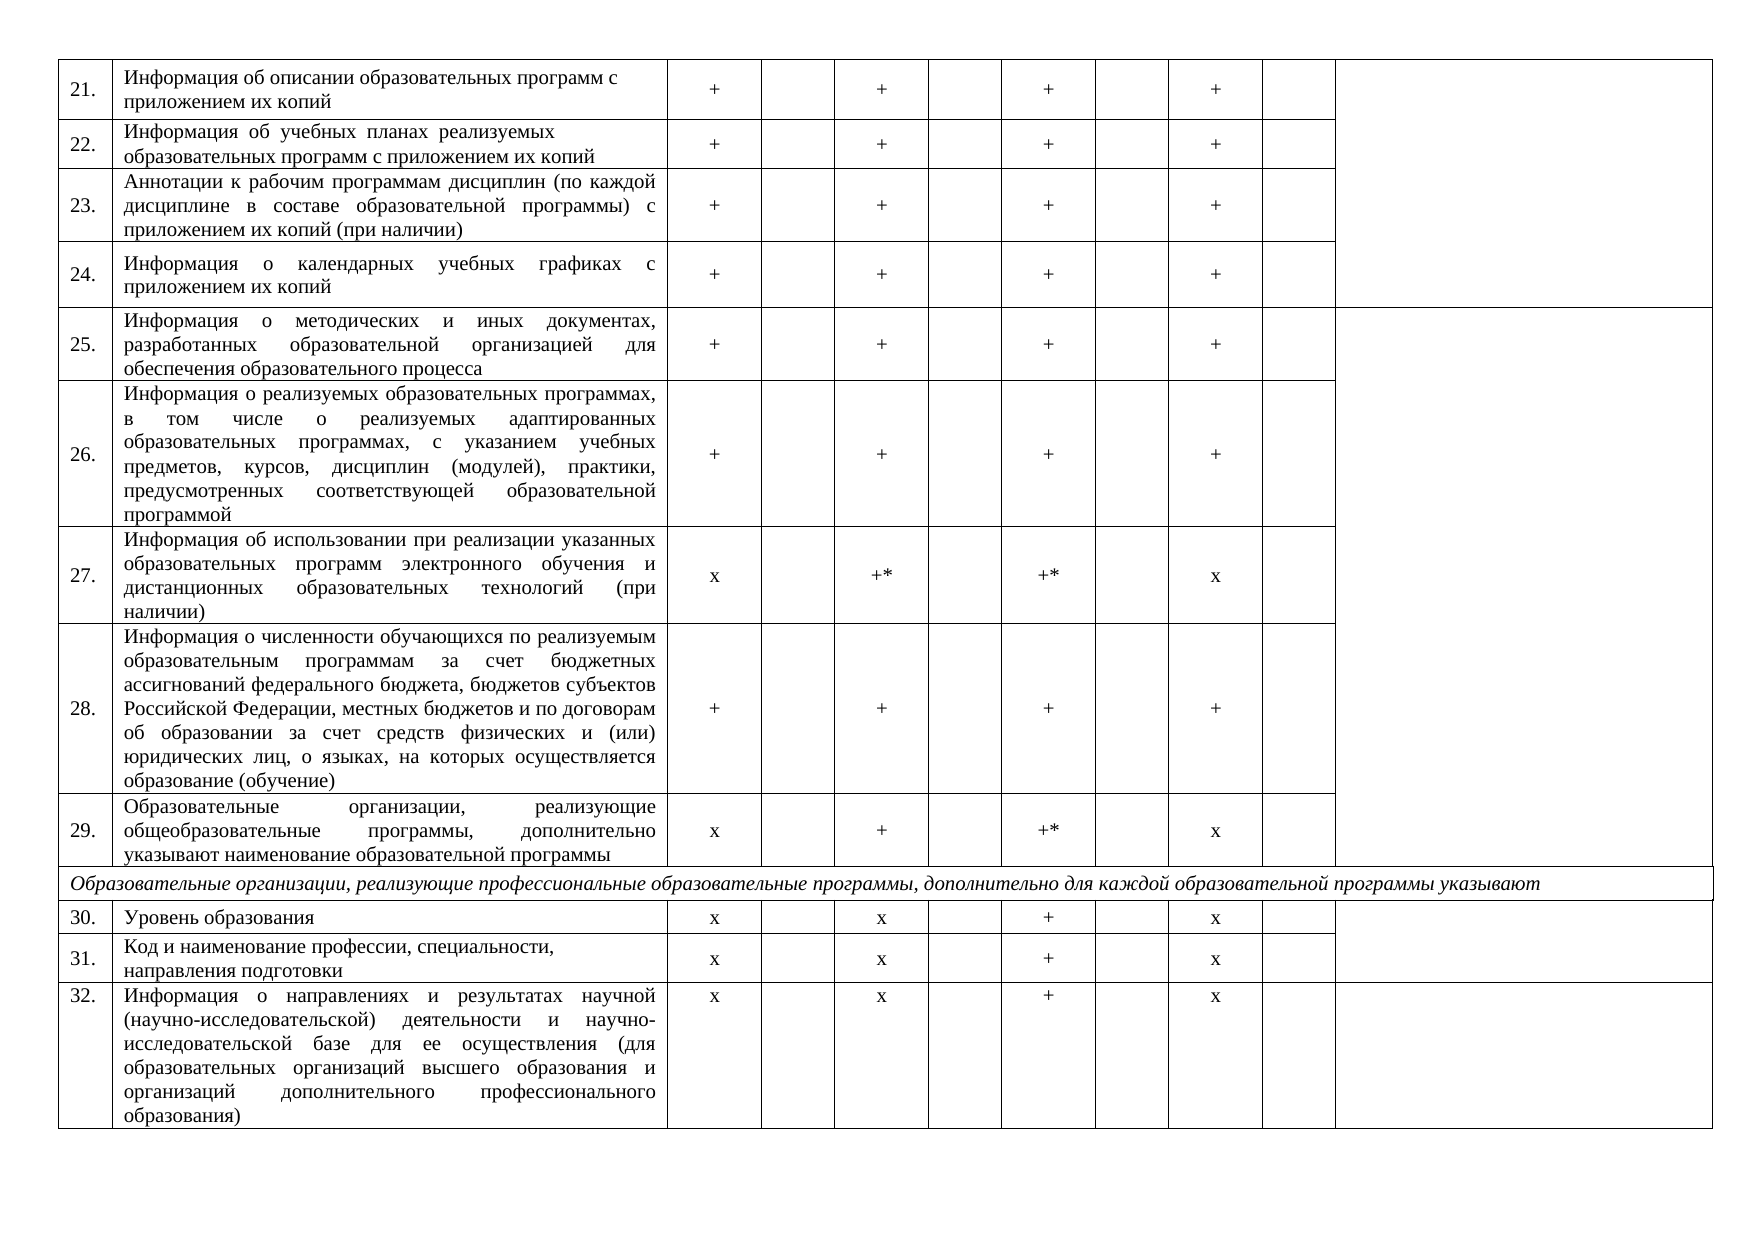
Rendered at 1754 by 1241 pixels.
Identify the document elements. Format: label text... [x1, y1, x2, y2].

table_cell + [668, 242, 761, 307]
table_cell + [1002, 60, 1095, 118]
table_cell + [1169, 242, 1262, 307]
table_cell [762, 624, 834, 792]
table_cell [1096, 901, 1168, 933]
table_cell [929, 527, 1001, 623]
table_cell х [835, 983, 928, 1127]
table_cell [1096, 624, 1168, 792]
table_cell + [1169, 169, 1262, 241]
table_cell Информация о реализуемых образовательных программах, в том числе о реализуемых адаптированных образовательных программах, с указанием учебных предметов, курсов, дисциплин (модулей), практики, предусмотренных соответствующей образовательной программой [113, 381, 667, 526]
table_cell [762, 242, 834, 307]
table_cell + [1169, 60, 1262, 118]
table_cell + [668, 381, 761, 526]
table_cell [929, 120, 1001, 168]
table_cell + [668, 308, 761, 380]
table_cell [929, 794, 1001, 866]
table_cell Образовательные организации, реализующие общеобразовательные программы, дополнительно указывают наименование образовательной программы [113, 794, 667, 866]
table_cell [929, 934, 1001, 982]
table_cell х [1169, 794, 1262, 866]
table_cell [762, 983, 834, 1127]
table_cell + [1169, 120, 1262, 168]
table_cell Информация о методических и иных документах, разработанных образовательной организацией для обеспечения образовательного процесса [113, 308, 667, 380]
table_cell х [668, 901, 761, 933]
table_cell Образовательные организации, реализующие профессиональные образовательные программы, дополнительно для каждой образовательной программы указывают [59, 867, 1713, 899]
table_cell [1263, 120, 1335, 168]
table_cell [929, 983, 1001, 1127]
table_cell х [1169, 527, 1262, 623]
table_cell [929, 242, 1001, 307]
table_cell + [835, 624, 928, 792]
table_cell [1096, 983, 1168, 1127]
table_cell + [835, 381, 928, 526]
table_cell [1096, 934, 1168, 982]
table_cell + [668, 624, 761, 792]
table_cell + [1002, 901, 1095, 933]
table_cell + [1169, 381, 1262, 526]
table_cell + [835, 308, 928, 380]
table_cell х [668, 934, 761, 982]
table_cell 32. [59, 983, 112, 1127]
table_cell Информация о направлениях и результатах научной (научно-исследовательской) деятельности и научно-исследовательской базе для ее осуществления (для образовательных организаций высшего образования и организаций дополнительного профессионального образования) [113, 983, 667, 1127]
table_cell 23. [59, 169, 112, 241]
table_cell [762, 120, 834, 168]
table_cell [1096, 381, 1168, 526]
table_cell [762, 381, 834, 526]
table_cell 28. [59, 624, 112, 792]
table_cell + [1002, 983, 1095, 1127]
table_cell х [835, 934, 928, 982]
table_cell [1336, 983, 1712, 1127]
table_cell [762, 901, 834, 933]
table_cell 24. [59, 242, 112, 307]
table_cell [929, 624, 1001, 792]
table_cell Аннотации к рабочим программам дисциплин (по каждой дисциплине в составе образовательной программы) с приложением их копий (при наличии) [113, 169, 667, 241]
table_cell [1096, 120, 1168, 168]
table_cell х [1169, 983, 1262, 1127]
table_cell [929, 60, 1001, 118]
table_cell + [835, 60, 928, 118]
table_cell [1336, 901, 1712, 982]
table_cell [1096, 308, 1168, 380]
table_cell + [1002, 169, 1095, 241]
table_cell [1263, 983, 1335, 1127]
table_cell 25. [59, 308, 112, 380]
table_cell Информация о численности обучающихся по реализуемым образовательным программам за счет бюджетных ассигнований федерального бюджета, бюджетов субъектов Российской Федерации, местных бюджетов и по договорам об образовании за счет средств физических и (или) юридических лиц, о языках, на которых осуществляется образование (обучение) [113, 624, 667, 792]
table_cell +* [1002, 527, 1095, 623]
table_cell 29. [59, 794, 112, 866]
table_cell 22. [59, 120, 112, 168]
table_cell Информация об использовании при реализации указанных образовательных программ электронного обучения и дистанционных образовательных технологий (при наличии) [113, 527, 667, 623]
table_cell + [1169, 308, 1262, 380]
table_cell + [1002, 308, 1095, 380]
table_cell [762, 794, 834, 866]
table_cell [1096, 60, 1168, 118]
table_cell Уровень образования [113, 901, 667, 933]
table_cell + [668, 120, 761, 168]
table_cell 30. [59, 901, 112, 933]
table_cell [1263, 624, 1335, 792]
table_cell х [668, 983, 761, 1127]
table_cell [1096, 169, 1168, 241]
table_cell [1263, 527, 1335, 623]
table_cell х [668, 527, 761, 623]
table_cell х [835, 901, 928, 933]
table_cell [1096, 242, 1168, 307]
table_cell +* [1002, 794, 1095, 866]
table_cell + [835, 794, 928, 866]
table_cell Информация об описании образовательных программ с приложением их копий [113, 60, 667, 118]
table_cell [1263, 794, 1335, 866]
table_cell [762, 527, 834, 623]
table_cell [929, 169, 1001, 241]
table_cell [1263, 934, 1335, 982]
table_cell [929, 381, 1001, 526]
table_cell + [1002, 624, 1095, 792]
table_cell [1096, 527, 1168, 623]
table_cell [1263, 901, 1335, 933]
table_cell + [1002, 120, 1095, 168]
table_cell + [668, 60, 761, 118]
table_cell 26. [59, 381, 112, 526]
table_cell [1263, 60, 1335, 118]
table_cell 21. [59, 60, 112, 118]
table_cell [762, 169, 834, 241]
table_cell + [835, 120, 928, 168]
table_cell х [1169, 901, 1262, 933]
table_cell [929, 308, 1001, 380]
table_cell Код и наименование профессии, специальности, направления подготовки [113, 934, 667, 982]
table_cell + [1002, 381, 1095, 526]
table_cell [1263, 308, 1335, 380]
table_cell х [668, 794, 761, 866]
table_cell + [1169, 624, 1262, 792]
table_cell +* [835, 527, 928, 623]
table_cell [1263, 169, 1335, 241]
table_cell Информация о календарных учебных графиках с приложением их копий [113, 242, 667, 307]
table_cell [1336, 308, 1712, 866]
table_cell + [835, 169, 928, 241]
table_cell 31. [59, 934, 112, 982]
table_cell + [1002, 242, 1095, 307]
table_cell + [835, 242, 928, 307]
table_cell [762, 934, 834, 982]
table_cell [1336, 60, 1712, 307]
table_cell [1096, 794, 1168, 866]
table_cell х [1169, 934, 1262, 982]
table_cell + [668, 169, 761, 241]
table_cell 27. [59, 527, 112, 623]
table_cell [1263, 242, 1335, 307]
table_cell [762, 308, 834, 380]
table_cell [762, 60, 834, 118]
table_cell [929, 901, 1001, 933]
table_cell Информация об учебных планах реализуемых образовательных программ с приложением их копий [113, 120, 667, 168]
table_cell + [1002, 934, 1095, 982]
table_cell [1263, 381, 1335, 526]
